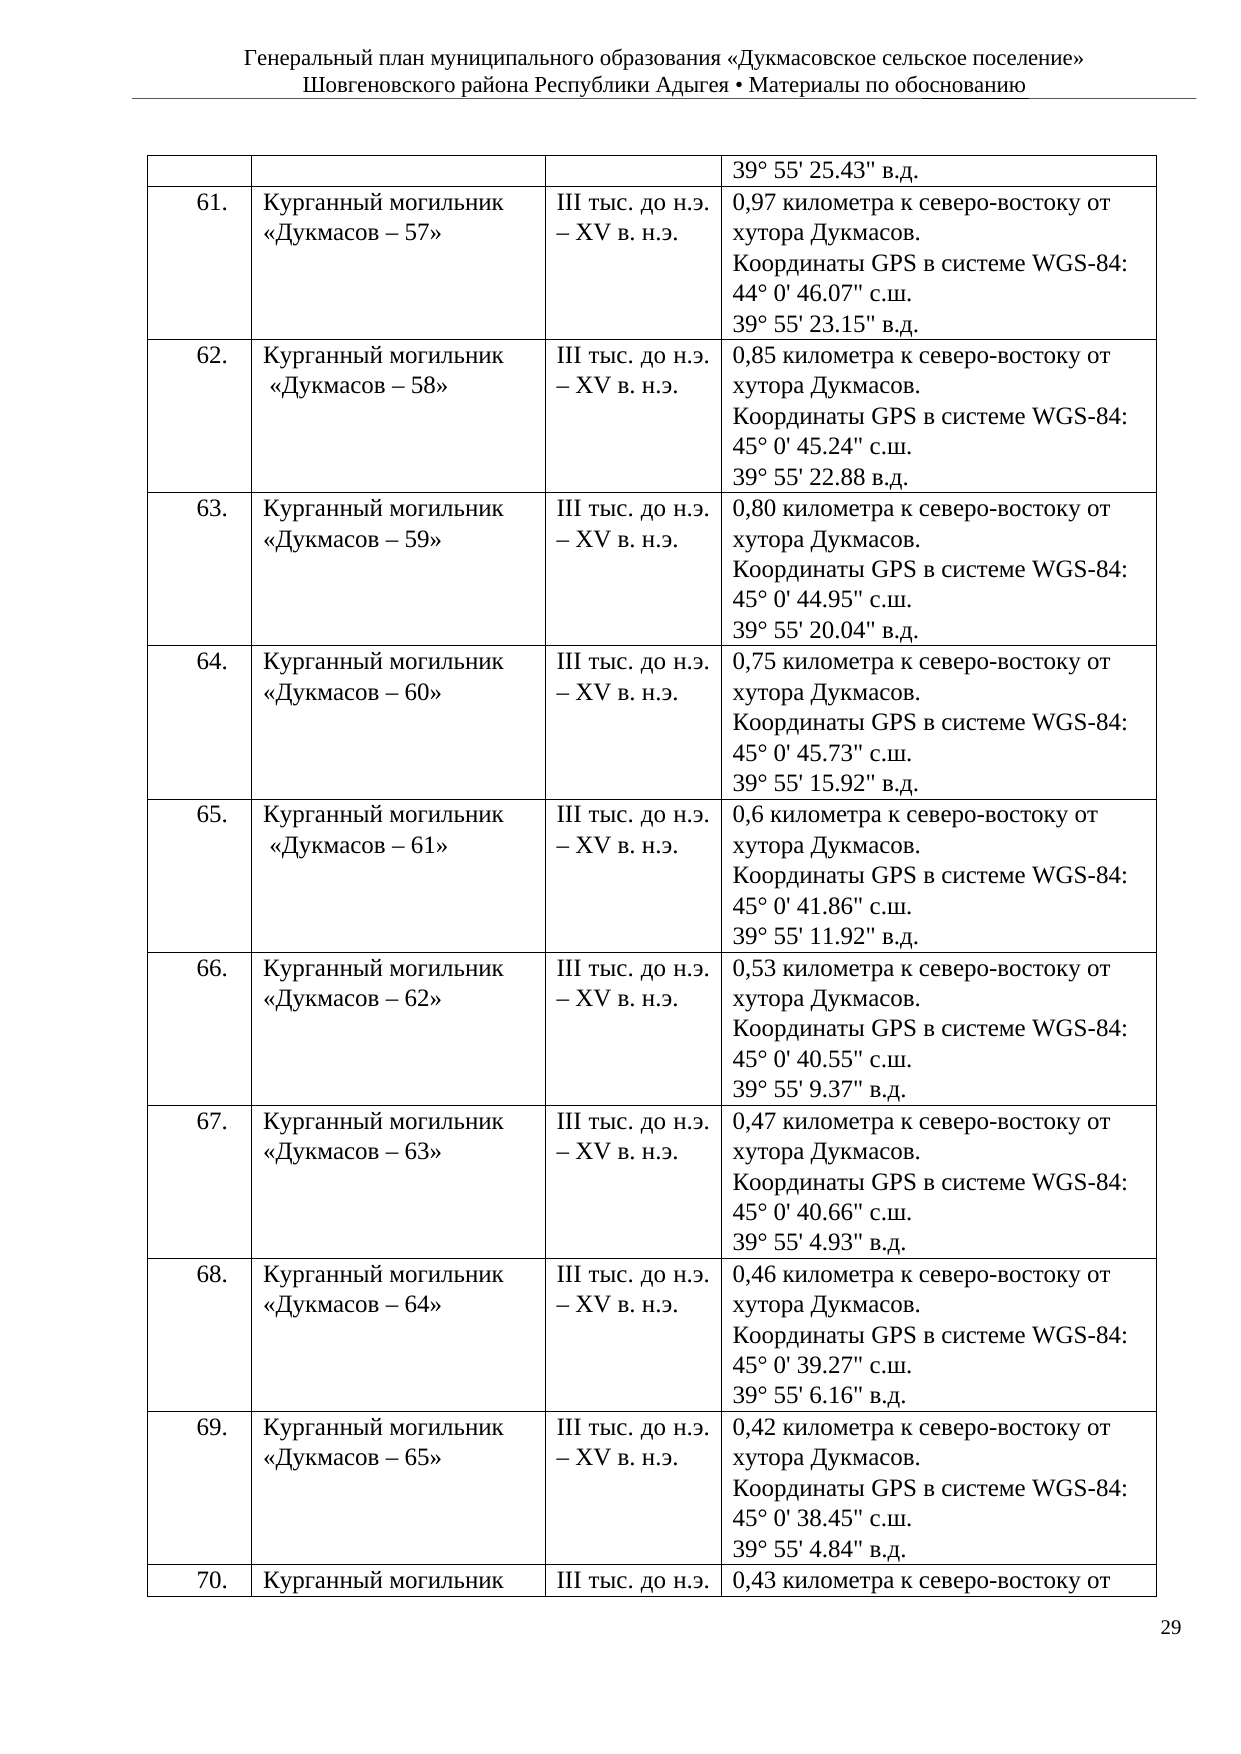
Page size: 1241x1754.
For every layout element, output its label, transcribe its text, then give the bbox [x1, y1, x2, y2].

table_cell [148, 187, 251, 339]
table_cell 0,85 километра к северо-востоку от хутора Дукмасов. Координаты GPS в системе WGS-84: 45° 0' 45.24" с.ш. 39° 55' 22.88 в.д. [722, 340, 1156, 492]
table_cell III тыс. до н.э. – XV в. н.э. [546, 340, 721, 492]
table_cell 0,80 километра к северо-востоку от хутора Дукмасов. Координаты GPS в системе WGS-84: 45° 0' 44.95" с.ш. 39° 55' 20.04" в.д. [722, 493, 1156, 645]
table_cell Курганный могильник «Дукмасов – 57» [252, 187, 545, 339]
table_cell Курганный могильник «Дукмасов – 65» [252, 1412, 545, 1564]
table_cell 0,46 километра к северо-востоку от хутора Дукмасов. Координаты GPS в системе WGS-84: 45° 0' 39.27" с.ш. 39° 55' 6.16" в.д. [722, 1259, 1156, 1411]
table_cell [148, 156, 251, 186]
table_cell Курганный могильник «Дукмасов – 63» [252, 1106, 545, 1258]
table_cell Курганный могильник «Дукмасов – 60» [252, 646, 545, 798]
table_cell [148, 493, 251, 645]
table_cell Курганный могильник «Дукмасов – 64» [252, 1259, 545, 1411]
table_cell III тыс. до н.э. – XV в. н.э. [546, 953, 721, 1105]
table_cell 0,97 километра к северо-востоку от хутора Дукмасов. Координаты GPS в системе WGS-84: 44° 0' 46.07" с.ш. 39° 55' 23.15" в.д. [722, 187, 1156, 339]
table_cell [148, 1412, 251, 1564]
table_cell [148, 646, 251, 798]
table_cell 0,42 километра к северо-востоку от хутора Дукмасов. Координаты GPS в системе WGS-84: 45° 0' 38.45" с.ш. 39° 55' 4.84" в.д. [722, 1412, 1156, 1564]
table_cell III тыс. до н.э. – XV в. н.э. [546, 1259, 721, 1411]
table_cell III тыс. до н.э. – XV в. н.э. [546, 646, 721, 798]
table_cell [148, 1565, 251, 1596]
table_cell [546, 156, 721, 186]
table_cell 0,75 километра к северо-востоку от хутора Дукмасов. Координаты GPS в системе WGS-84: 45° 0' 45.73" с.ш. 39° 55' 15.92" в.д. [722, 646, 1156, 798]
table_cell Курганный могильник «Дукмасов – 62» [252, 953, 545, 1105]
table_cell [148, 1106, 251, 1258]
table_cell [148, 340, 251, 492]
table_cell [252, 1565, 545, 1596]
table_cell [546, 1565, 721, 1596]
table_cell Курганный могильник «Дукмасов – 59» [252, 493, 545, 645]
table_cell [148, 1259, 251, 1411]
table_cell III тыс. до н.э. – XV в. н.э. [546, 493, 721, 645]
table_cell III тыс. до н.э. – XV в. н.э. [546, 800, 721, 952]
table_cell 0,6 километра к северо-востоку от хутора Дукмасов. Координаты GPS в системе WGS-84: 45° 0' 41.86" с.ш. 39° 55' 11.92" в.д. [722, 800, 1156, 952]
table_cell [722, 156, 1156, 186]
table_cell 0,53 километра к северо-востоку от хутора Дукмасов. Координаты GPS в системе WGS-84: 45° 0' 40.55" с.ш. 39° 55' 9.37" в.д. [722, 953, 1156, 1105]
table_cell Курганный могильник «Дукмасов – 61» [252, 800, 545, 952]
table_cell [722, 1565, 1156, 1596]
table_cell 0,47 километра к северо-востоку от хутора Дукмасов. Координаты GPS в системе WGS-84: 45° 0' 40.66" с.ш. 39° 55' 4.93" в.д. [722, 1106, 1156, 1258]
table_cell Курганный могильник «Дукмасов – 58» [252, 340, 545, 492]
table_cell III тыс. до н.э. – XV в. н.э. [546, 187, 721, 339]
table_cell [148, 953, 251, 1105]
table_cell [252, 156, 545, 186]
table_cell III тыс. до н.э. – XV в. н.э. [546, 1106, 721, 1258]
table_cell III тыс. до н.э. – XV в. н.э. [546, 1412, 721, 1564]
table_cell [148, 800, 251, 952]
